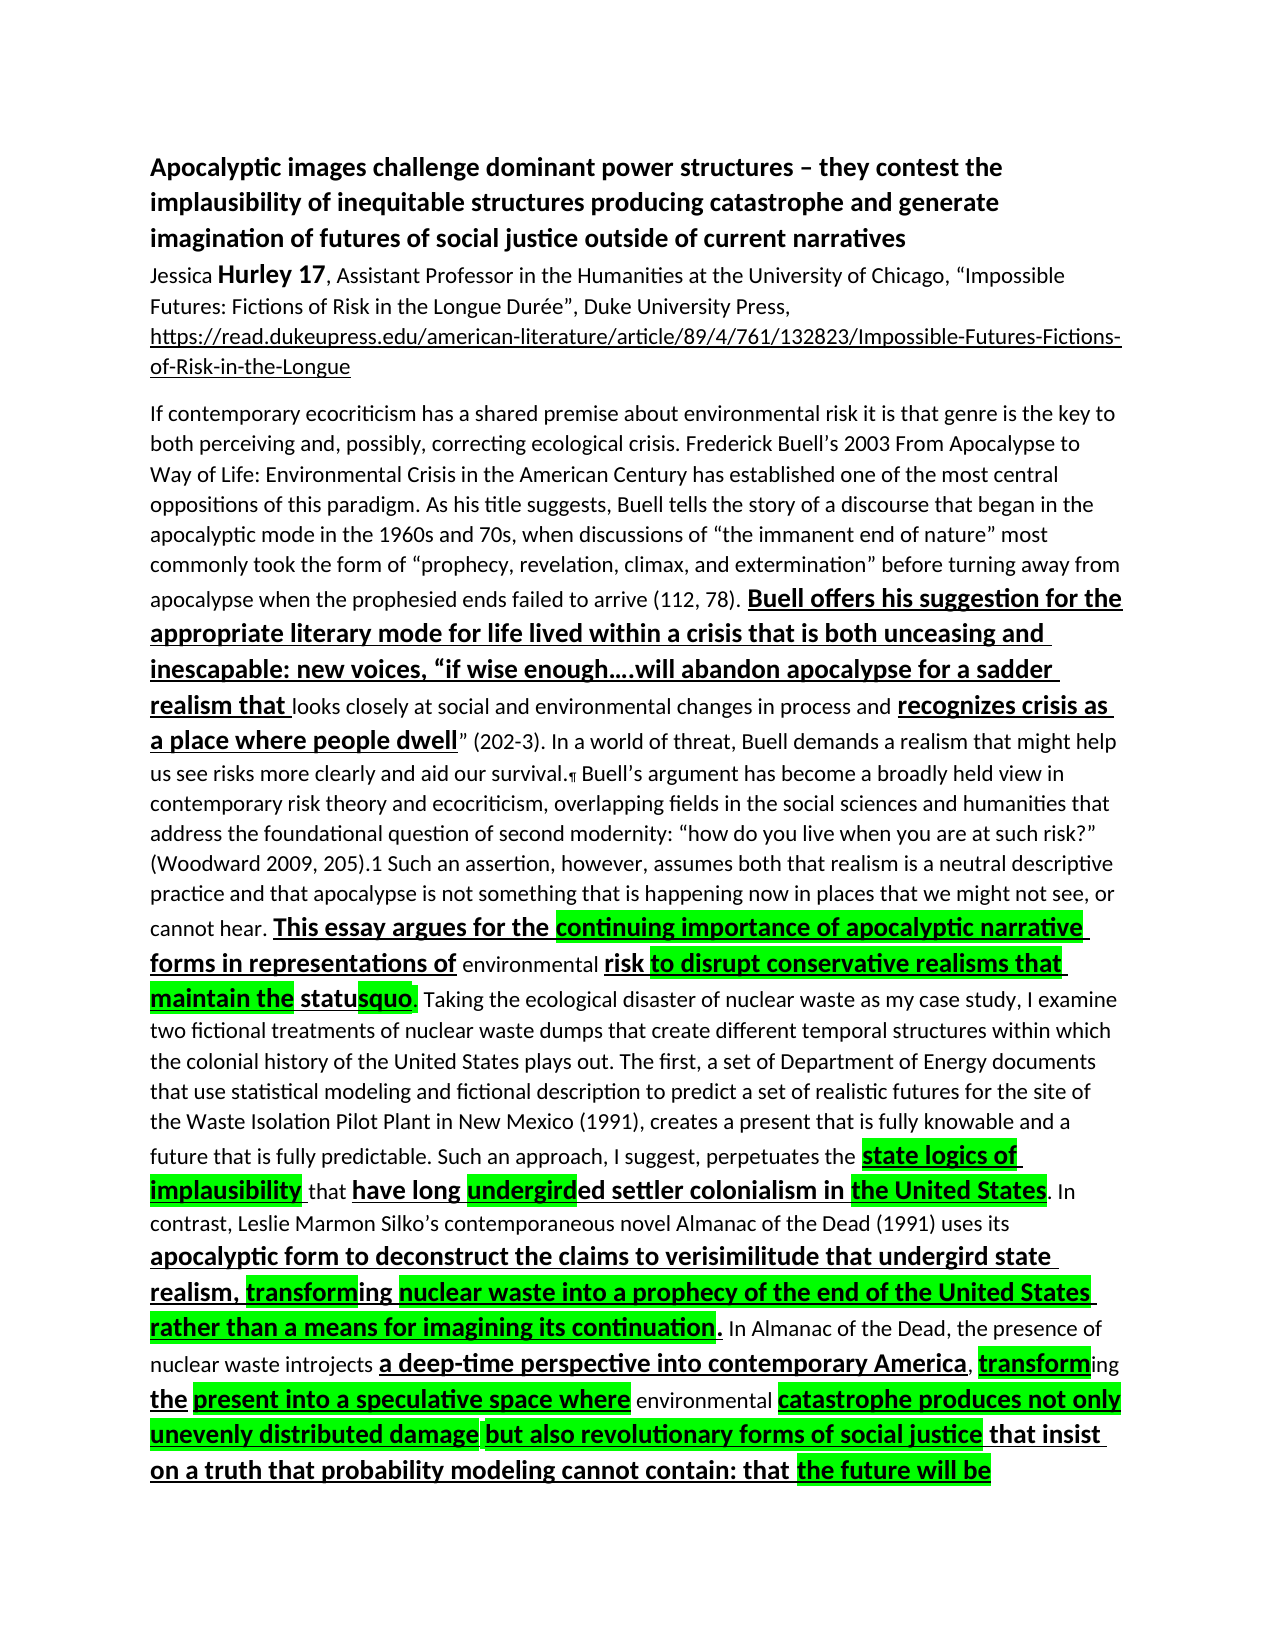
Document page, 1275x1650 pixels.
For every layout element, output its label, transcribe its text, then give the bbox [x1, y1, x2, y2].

subtitle Apocalyptic images challenge dominant power structures – they contest the implausibility of inequitable structures producing catastrophe and generate imagination of futures of social justice outside of current narratives [150, 150, 1125, 254]
text Jessica Hurley 17, Assistant Professor in the Humanities at the University of Chicago, “Impossible Futures: Fictions of Risk in the Longue Durée”, Duke University Press, https://read.dukeupress.edu/american-literature/article/89/4/761/132823/Impossible-Futures-Fictions-of-Risk-in-the-Longue [150, 257, 1125, 381]
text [150, 399, 1125, 1486]
